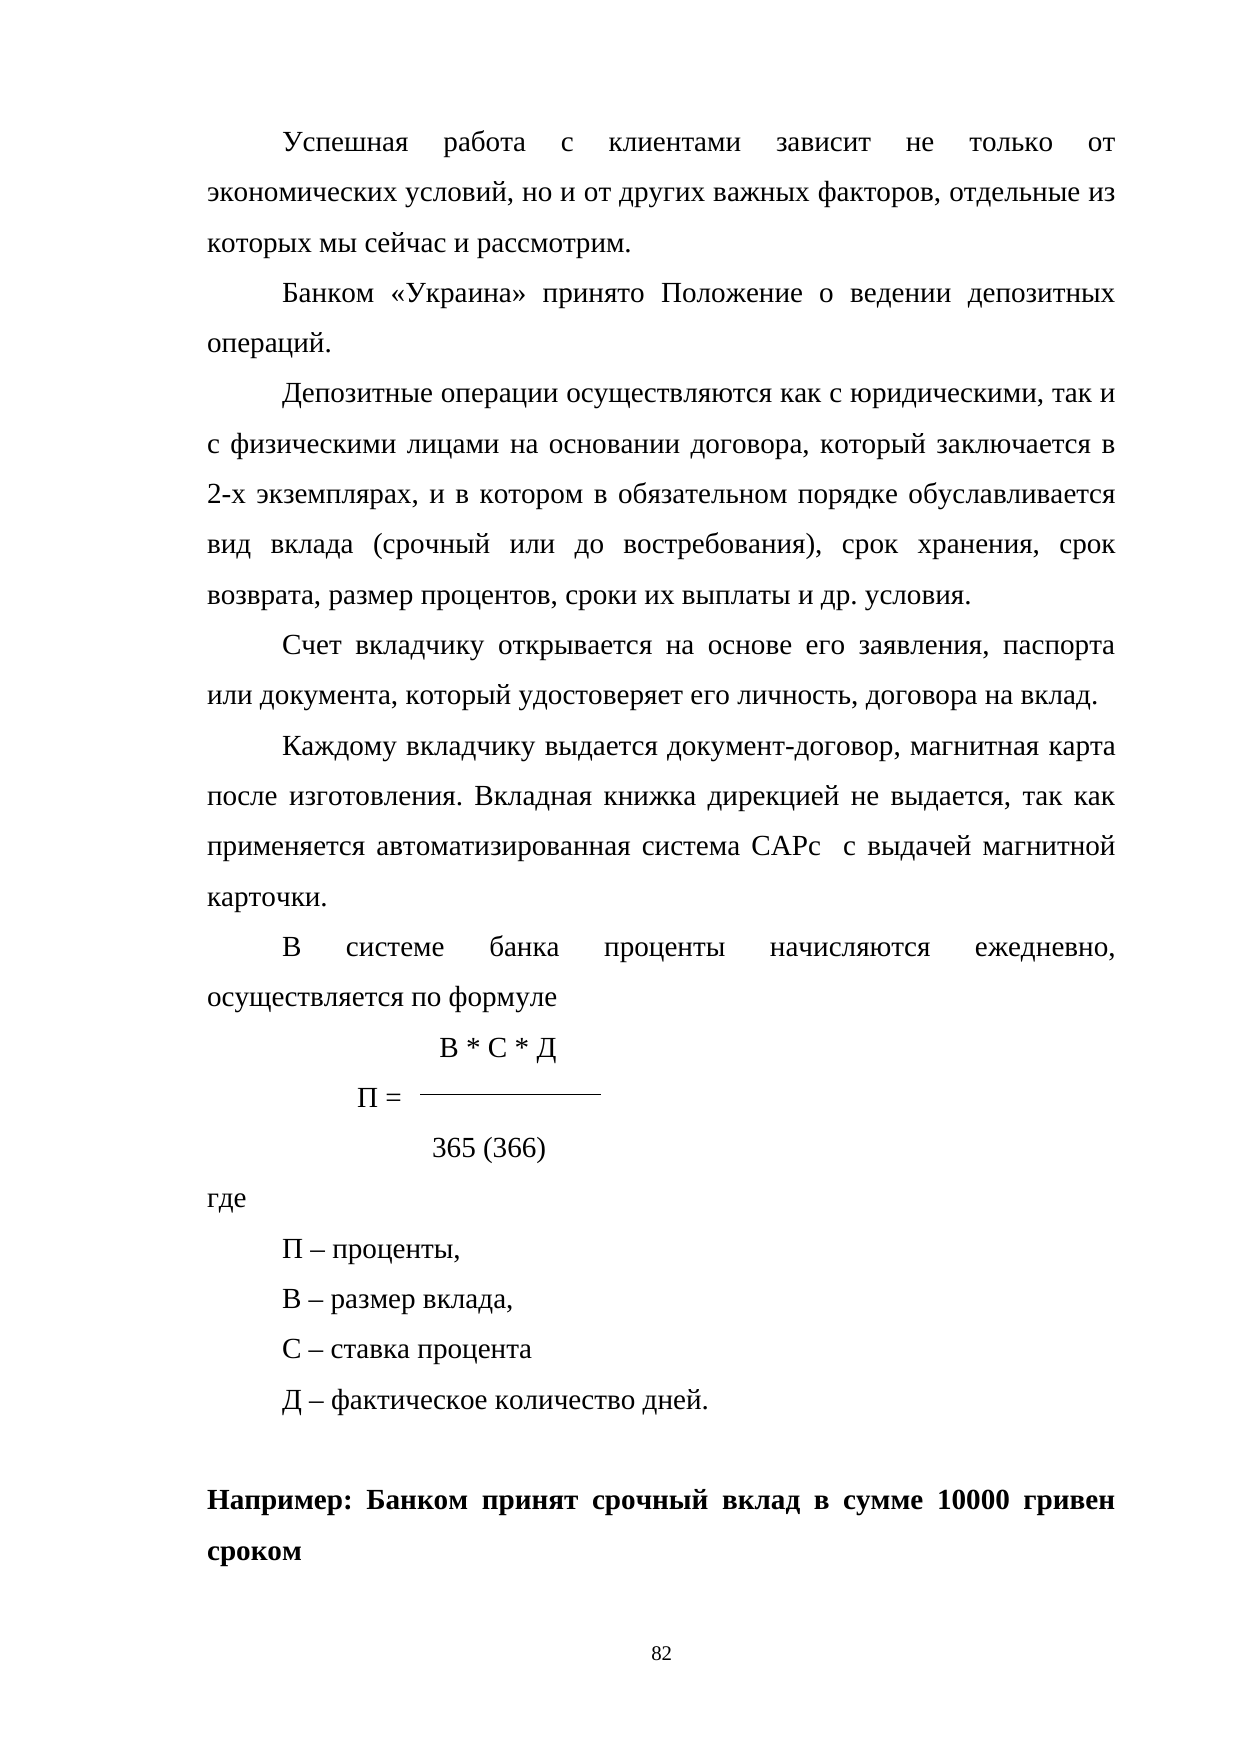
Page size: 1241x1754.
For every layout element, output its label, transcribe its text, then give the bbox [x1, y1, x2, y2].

text где [207, 1181, 1116, 1214]
text С – ставка процента [207, 1332, 1116, 1365]
text В системе банка проценты начисляются ежедневно, осуществляется по формуле [207, 929, 1116, 1013]
text Счет вкладчику открывается на основе его заявления, паспорта или документа, который удостоверяет его личность, договора на вклад. [207, 627, 1116, 711]
text Банком «Украина» принято Положение о ведении депозитных операций. [207, 275, 1116, 359]
text 365 (366) [207, 1130, 1116, 1164]
text В * С * Д [207, 1030, 1116, 1063]
text П – проценты, [207, 1231, 1116, 1264]
text Депозитные операции осуществляются как с юридическими, так и с физическими лицами на основании договора, который заключается в 2-х экземплярах, и в котором в обязательном порядке обуславливается вид вклада (срочный или до востребования), срок хранения, срок возврата, размер процентов, сроки их выплаты и др. условия. [207, 376, 1116, 610]
text П = [207, 1080, 1116, 1113]
text Д – фактическое количество дней. [207, 1382, 1116, 1415]
text В – размер вклада, [207, 1281, 1116, 1315]
text Каждому вкладчику выдается документ-договор, магнитная карта после изготовления. Вкладная книжка дирекцией не выдается, так как применяется автоматизированная система САРс с выдачей магнитной карточки. [207, 728, 1116, 912]
text Успешная работа с клиентами зависит не только от экономических условий, но и от других важных факторов, отдельные из которых мы сейчас и рассмотрим. [207, 124, 1116, 258]
text Например: Банком принят срочный вклад в сумме 10000 гривен сроком [207, 1482, 1116, 1566]
